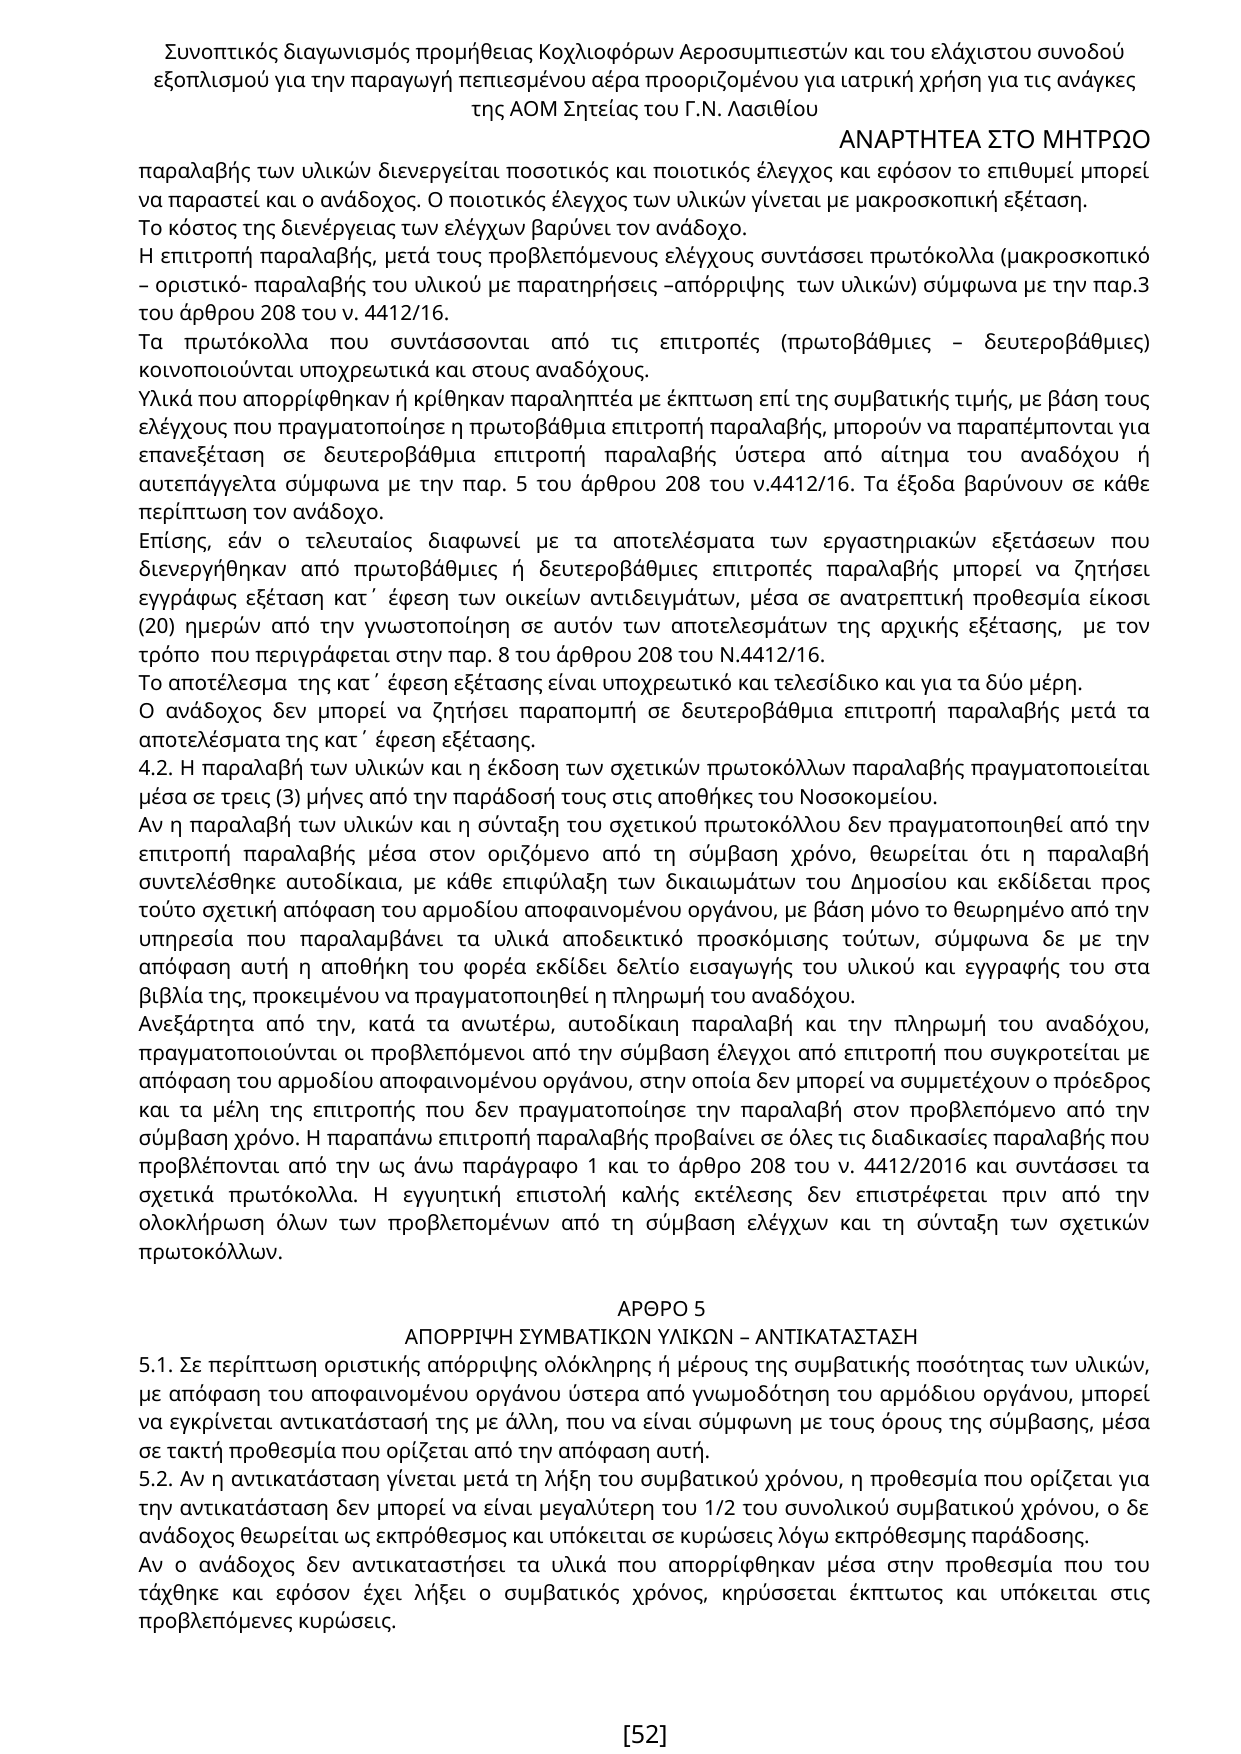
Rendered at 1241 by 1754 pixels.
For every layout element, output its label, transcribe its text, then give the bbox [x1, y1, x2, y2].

text ΑΡΘΡΟ 5 [172, 1294, 1151, 1322]
text 5.2. Αν η αντικατάσταση γίνεται μετά τη λήξη του συμβατικού χρόνου, η προθεσμία που ορίζεται για την αντικατάσταση δεν μπορεί να είναι μεγαλύτερη του 1/2 του συνολικού συμβατικού χρόνου, ο δε ανάδοχος θεωρείται ως εκπρόθεσμος και υπόκειται σε κυρώσεις λόγω εκπρόθεσμης παράδοσης. Αν ο ανάδοχος δεν αντικαταστήσει τα υλικά που απορρίφθηκαν μέσα στην προθεσμία που του τάχθηκε και εφόσον έχει λήξει ο συμβατικός χρόνος, κηρύσσεται έκπτωτος και υπόκειται στις προβλεπόμενες κυρώσεις. [138, 1464, 1151, 1635]
text Επίσης, εάν ο τελευταίος διαφωνεί με τα αποτελέσματα των εργαστηριακών εξετάσεων που διενεργήθηκαν από πρωτοβάθμιες ή δευτεροβάθμιες επιτροπές παραλαβής μπορεί να ζητήσει εγγράφως εξέταση κατ΄ έφεση των οικείων αντιδειγμάτων, μέσα σε ανατρεπτική προθεσμία είκοσι (20) ημερών από την γνωστοποίηση σε αυτόν των αποτελεσμάτων της αρχικής εξέτασης, με τον τρόπο που περιγράφεται στην παρ. 8 του άρθρου 208 του Ν.4412/16. [138, 526, 1151, 668]
text Τα πρωτόκολλα που συντάσσονται από τις επιτροπές (πρωτοβάθμιες – δευτεροβάθμιες) κοινοποιούνται υποχρεωτικά και στους αναδόχους. [138, 327, 1151, 384]
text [138, 156, 1151, 213]
text ΑΠΟΡΡΙΨΗ ΣΥΜΒΑΤΙΚΩΝ ΥΛΙΚΩΝ – ΑΝΤΙΚΑΤΑΣΤΑΣΗ [172, 1322, 1151, 1351]
text Αν η παραλαβή των υλικών και η σύνταξη του σχετικού πρωτοκόλλου δεν πραγματοποιηθεί από την επιτροπή παραλαβής μέσα στον οριζόμενο από τη σύμβαση χρόνο, θεωρείται ότι η παραλαβή συντελέσθηκε αυτοδίκαια, με κάθε επιφύλαξη των δικαιωμάτων του Δημοσίου και εκδίδεται προς τούτο σχετική απόφαση του αρμοδίου αποφαινομένου οργάνου, με βάση μόνο το θεωρημένο από την υπηρεσία που παραλαμβάνει τα υλικά αποδεικτικό προσκόμισης τούτων, σύμφωνα δε με την απόφαση αυτή η αποθήκη του φορέα εκδίδει δελτίο εισαγωγής του υλικού και εγγραφής του στα βιβλία της, προκειμένου να πραγματοποιηθεί η πληρωμή του αναδόχου. [138, 810, 1151, 1009]
text Το κόστος της διενέργειας των ελέγχων βαρύνει τον ανάδοχο. [138, 213, 1151, 242]
text 5.1. Σε περίπτωση οριστικής απόρριψης ολόκληρης ή μέρους της συμβατικής ποσότητας των υλικών, με απόφαση του αποφαινομένου οργάνου ύστερα από γνωμοδότηση του αρμόδιου οργάνου, μπορεί να εγκρίνεται αντικατάστασή της με άλλη, που να είναι σύμφωνη με τους όρους της σύμβασης, μέσα σε τακτή προθεσμία που ορίζεται από την απόφαση αυτή. [138, 1351, 1151, 1464]
text Ανεξάρτητα από την, κατά τα ανωτέρω, αυτοδίκαιη παραλαβή και την πληρωμή του αναδόχου, πραγματοποιούνται οι προβλεπόμενοι από την σύμβαση έλεγχοι από επιτροπή που συγκροτείται με απόφαση του αρμοδίου αποφαινομένου οργάνου, στην οποία δεν μπορεί να συμμετέχουν ο πρόεδρος και τα μέλη της επιτροπής που δεν πραγματοποίησε την παραλαβή στον προβλεπόμενο από την σύμβαση χρόνο. Η παραπάνω επιτροπή παραλαβής προβαίνει σε όλες τις διαδικασίες παραλαβής που προβλέπονται από την ως άνω παράγραφο 1 και το άρθρο 208 του ν. 4412/2016 και συντάσσει τα σχετικά πρωτόκολλα. Η εγγυητική επιστολή καλής εκτέλεσης δεν επιστρέφεται πριν από την ολοκλήρωση όλων των προβλεπομένων από τη σύμβαση ελέγχων και τη σύνταξη των σχετικών πρωτοκόλλων. [138, 1009, 1151, 1265]
text Ο ανάδοχος δεν μπορεί να ζητήσει παραπομπή σε δευτεροβάθμια επιτροπή παραλαβής μετά τα αποτελέσματα της κατ΄ έφεση εξέτασης. [138, 697, 1151, 753]
text Υλικά που απορρίφθηκαν ή κρίθηκαν παραληπτέα με έκπτωση επί της συμβατικής τιμής, με βάση τους ελέγχους που πραγματοποίησε η πρωτοβάθμια επιτροπή παραλαβής, μπορούν να παραπέμπονται για επανεξέταση σε δευτεροβάθμια επιτροπή παραλαβής ύστερα από αίτημα του αναδόχου ή αυτεπάγγελτα σύμφωνα με την παρ. 5 του άρθρου 208 του ν.4412/16. Τα έξοδα βαρύνουν σε κάθε περίπτωση τον ανάδοχο. [138, 384, 1151, 526]
text Η επιτροπή παραλαβής, μετά τους προβλεπόμενους ελέγχους συντάσσει πρωτόκολλα (μακροσκοπικό – οριστικό- παραλαβής του υλικού με παρατηρήσεις –απόρριψης των υλικών) σύμφωνα με την παρ.3 του άρθρου 208 του ν. 4412/16. [138, 242, 1151, 327]
text Το αποτέλεσμα της κατ΄ έφεση εξέτασης είναι υποχρεωτικό και τελεσίδικο και για τα δύο μέρη. [138, 668, 1151, 697]
text 4.2. Η παραλαβή των υλικών και η έκδοση των σχετικών πρωτοκόλλων παραλαβής πραγματοποιείται μέσα σε τρεις (3) μήνες από την παράδοσή τους στις αποθήκες του Νοσοκομείου. [138, 753, 1151, 810]
